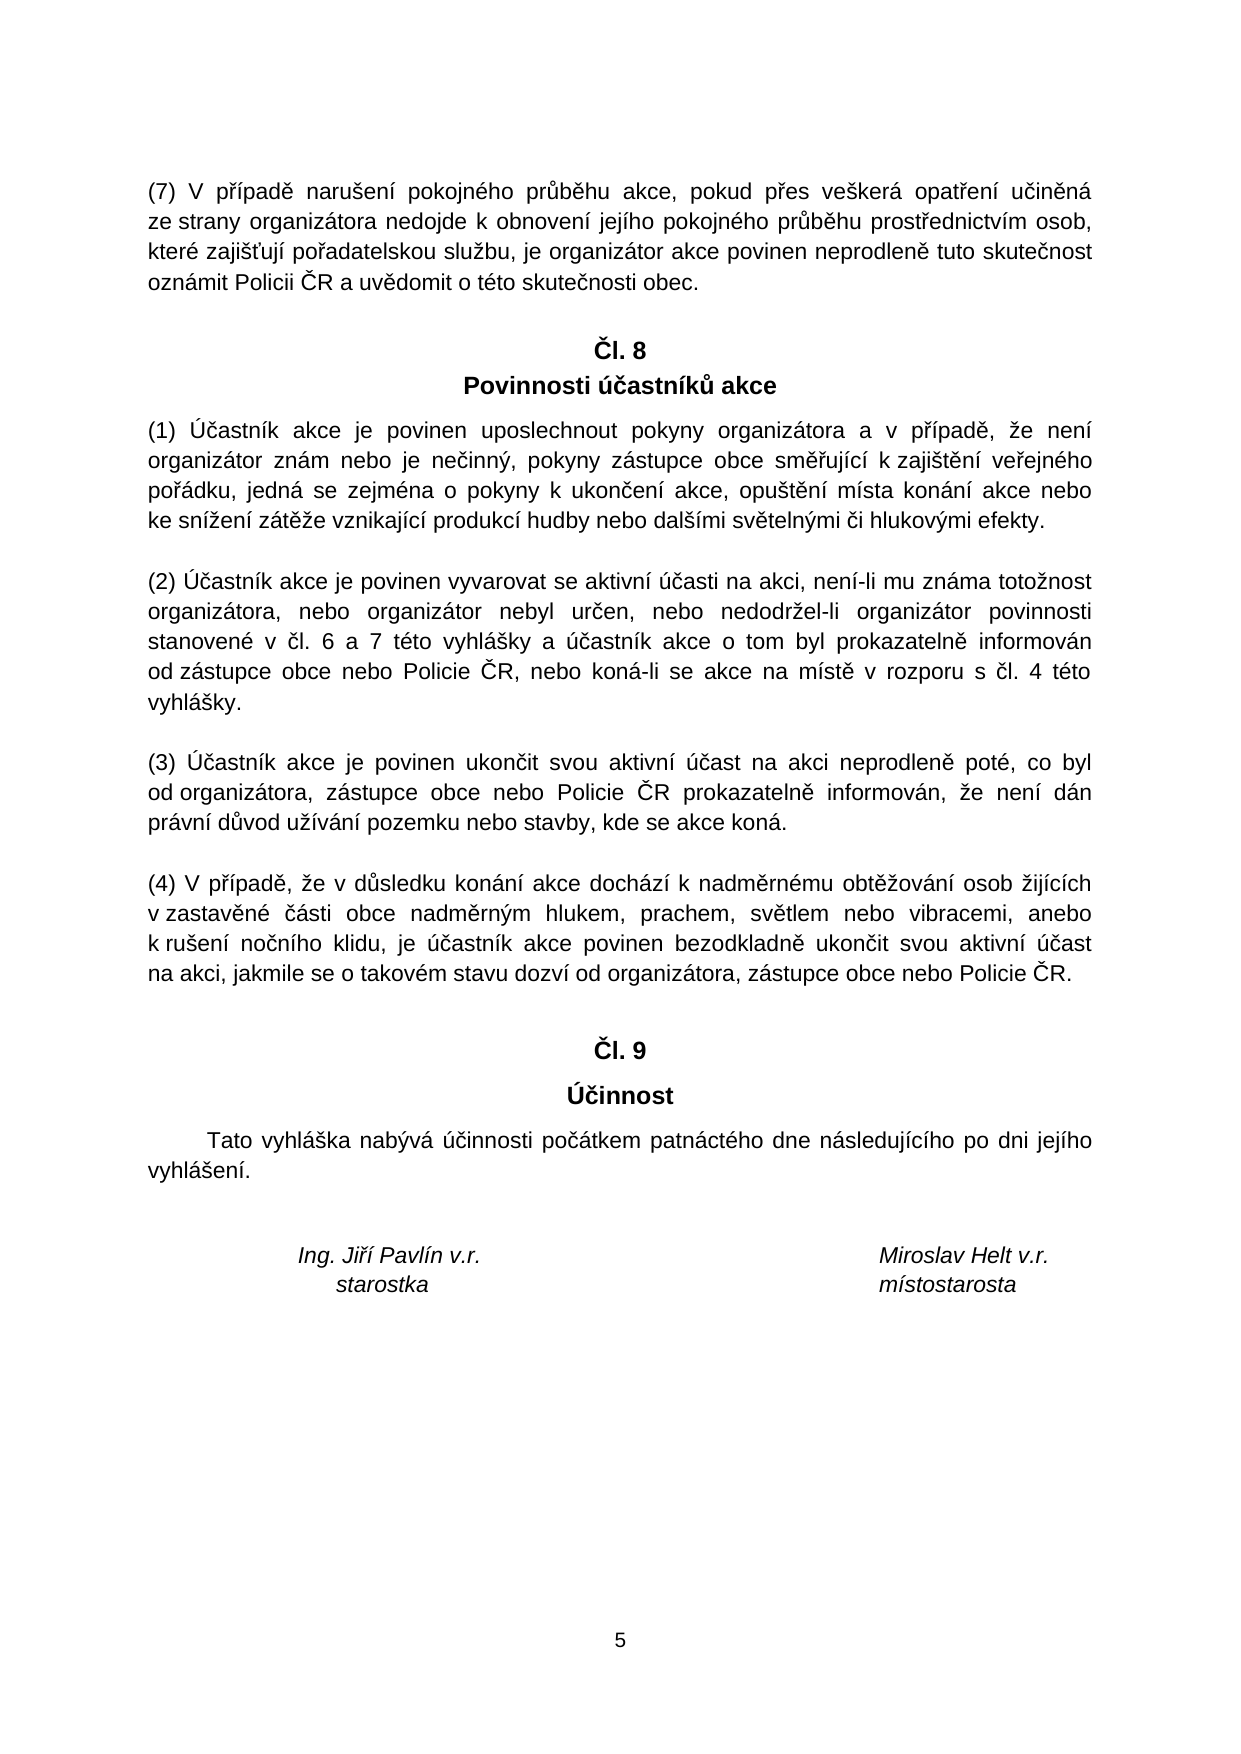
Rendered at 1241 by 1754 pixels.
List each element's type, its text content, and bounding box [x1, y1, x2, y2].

text (4) V případě, že v důsledku konání akce dochází k nadměrnému obtěžování osob žijících v zastavěné části obce nadměrným hlukem, prachem, světlem nebo vibracemi, anebo k rušení nočního klidu, je účastník akce povinen bezodkladně ukončit svou aktivní účast na akci, jakmile se o takovém stavu dozví od organizátora, zástupce obce nebo Policie ČR. [148, 870, 1093, 987]
text Čl. 8 [148, 336, 1093, 365]
text Čl. 9 [148, 1036, 1093, 1065]
text starostka místostarosta [148, 1271, 1093, 1298]
text (2) Účastník akce je povinen vyvarovat se aktivní účasti na akci, není-li mu známa totožnost organizátora, nebo organizátor nebyl určen, nebo nedodržel-li organizátor povinnosti stanovené v čl. 6 a 7 této vyhlášky a účastník akce o tom byl prokazatelně informován od zástupce obce nebo Policie ČR, nebo koná-li se akce na místě v rozporu s čl. 4 této vyhlášky. [148, 568, 1093, 715]
text (1) Účastník akce je povinen uposlechnout pokyny organizátora a v případě, že není organizátor znám nebo je nečinný, pokyny zástupce obce směřující k zajištění veřejného pořádku, jedná se zejména o pokyny k ukončení akce, opuštění místa konání akce nebo ke snížení zátěže vznikající produkcí hudby nebo dalšími světelnými či hlukovými efekty. [148, 417, 1093, 533]
text Povinnosti účastníků akce [148, 371, 1093, 400]
text (7) V případě narušení pokojného průběhu akce, pokud přes veškerá opatření učiněná ze strany organizátora nedojde k obnovení jejího pokojného průběhu prostřednictvím osob, které zajišťují pořadatelskou službu, je organizátor akce povinen neprodleně tuto skutečnost oznámit Policii ČR a uvědomit o této skutečnosti obec. [148, 178, 1093, 295]
text Ing. Jiří Pavlín v.r. Miroslav Helt v.r. [148, 1242, 1093, 1269]
text (3) Účastník akce je povinen ukončit svou aktivní účast na akci neprodleně poté, co byl od organizátora, zástupce obce nebo Policie ČR prokazatelně informován, že není dán právní důvod užívání pozemku nebo stavby, kde se akce koná. [148, 749, 1093, 836]
text Účinnost [148, 1081, 1093, 1110]
text Tato vyhláška nabývá účinnosti počátkem patnáctého dne následujícího po dni jejího vyhlášení. [148, 1127, 1093, 1183]
